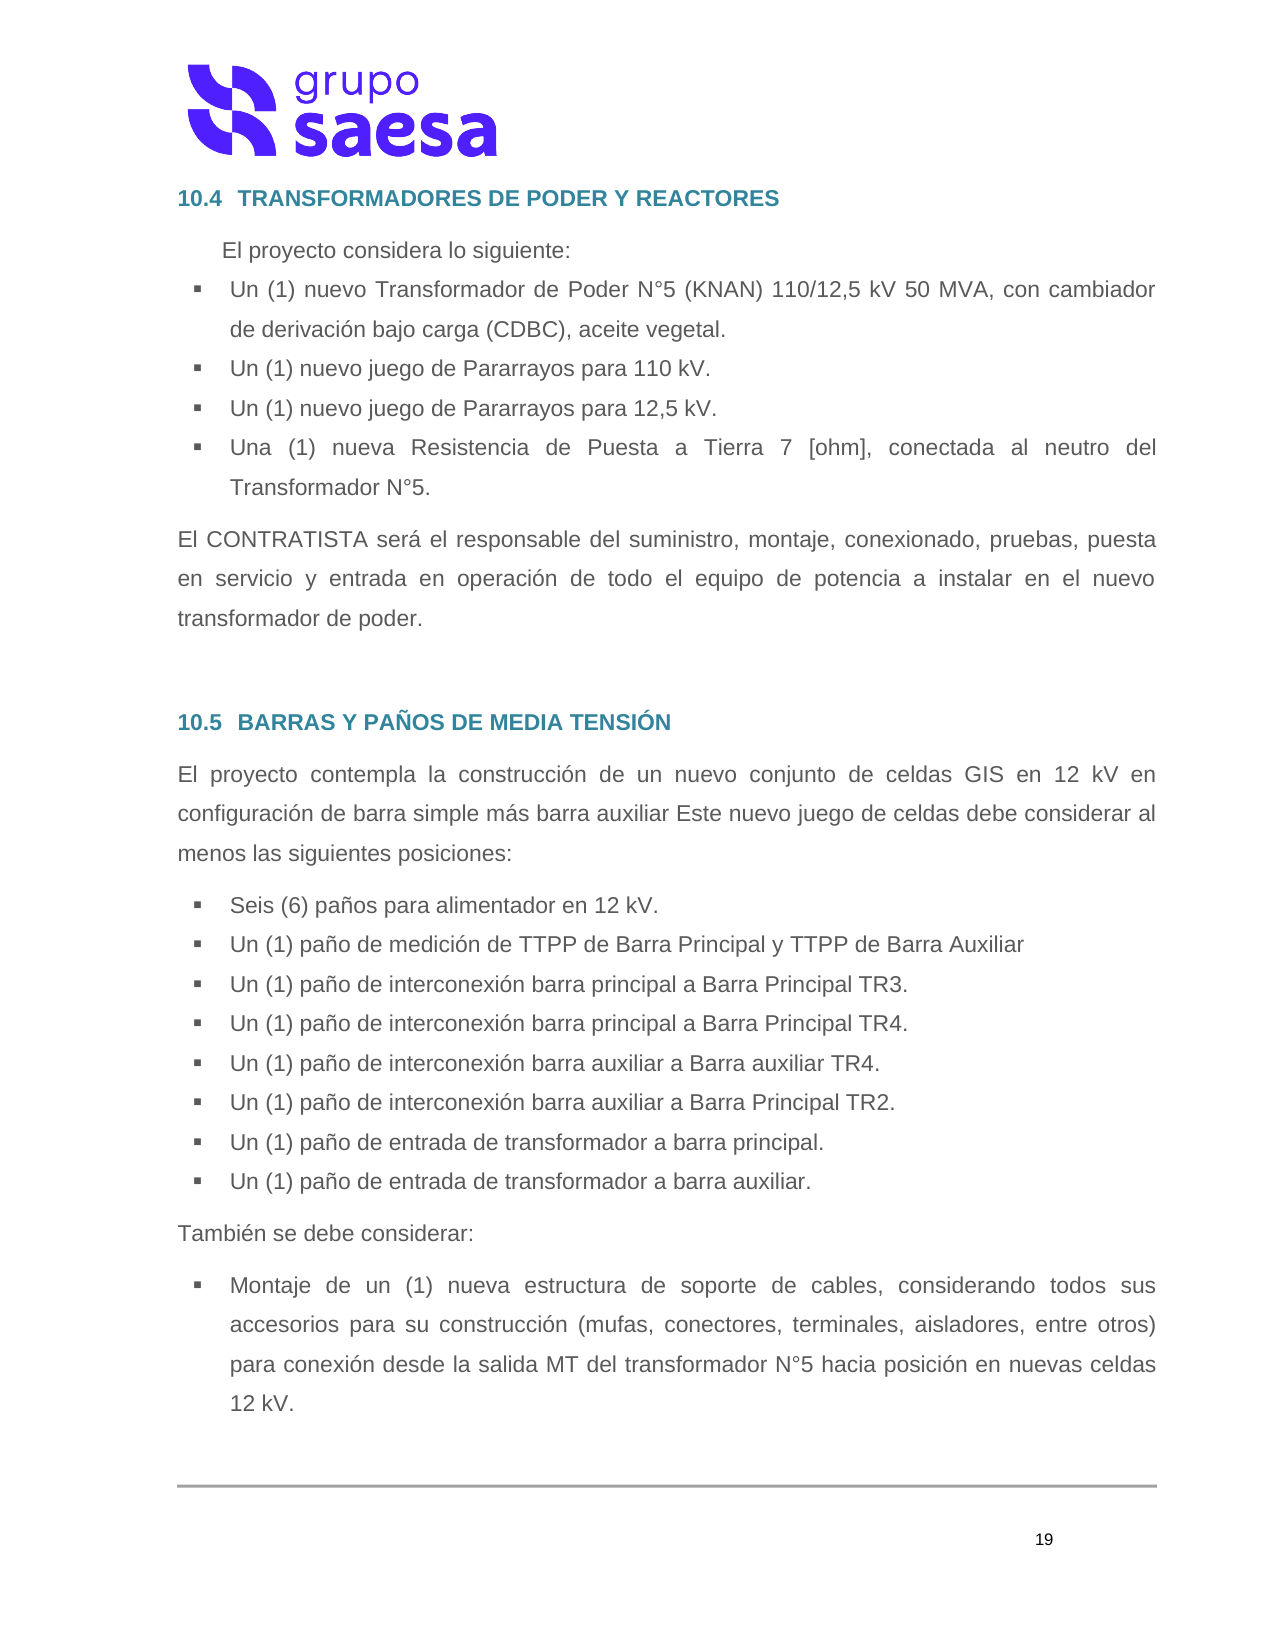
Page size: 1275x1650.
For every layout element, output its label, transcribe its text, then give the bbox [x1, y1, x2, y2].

list Un (1) paño de medición de TTPP de Barra Principal y TTPP de Barra Auxiliar [192, 931, 1157, 957]
picture [177, 56, 506, 160]
subtitle BARRAS Y PAÑOS DE MEDIA TENSIÓN [177, 709, 1157, 735]
list Un (1) paño de entrada de transformador a barra principal. [192, 1128, 1157, 1155]
list Un (1) paño de entrada de transformador a barra auxiliar. [192, 1168, 1157, 1194]
list Seis (6) paños para alimentador en 12 kV. [192, 892, 1157, 918]
list Una (1) nueva Resistencia de Puesta a Tierra 7 [ohm], conectada al neutro del Transformador N°5. [192, 434, 1157, 500]
list Un (1) nuevo juego de Pararrayos para 12,5 kV. [192, 395, 1157, 421]
text También se debe considerar: [177, 1220, 1157, 1246]
list El proyecto considera lo siguiente: [222, 237, 1157, 263]
list Montaje de un (1) nueva estructura de soporte de cables, considerando todos sus accesorios para su construcción (mufas, conectores, terminales, aisladores, entre otros) para conexión desde la salida MT del transformador N°5 hacia posición en nuevas celdas 12 kV. [192, 1272, 1157, 1417]
list Un (1) paño de interconexión barra principal a Barra Principal TR3. [192, 971, 1157, 997]
list Un (1) nuevo juego de Pararrayos para 110 kV. [192, 355, 1157, 382]
list Un (1) paño de interconexión barra auxiliar a Barra Principal TR2. [192, 1089, 1157, 1115]
text El proyecto contempla la construcción de un nuevo conjunto de celdas GIS en 12 kV en configuración de barra simple más barra auxiliar Este nuevo juego de celdas debe considerar al menos las siguientes posiciones: [177, 761, 1157, 866]
list Un (1) paño de interconexión barra principal a Barra Principal TR4. [192, 1010, 1157, 1036]
list Un (1) paño de interconexión barra auxiliar a Barra auxiliar TR4. [192, 1049, 1157, 1076]
subtitle TRANSFORMADORES DE PODER Y REACTORES [177, 185, 1157, 211]
list Un (1) nuevo Transformador de Poder N°5 (KNAN) 110/12,5 kV 50 MVA, con cambiador de derivación bajo carga (CDBC), aceite vegetal. [192, 276, 1157, 342]
text El CONTRATISTA será el responsable del suministro, montaje, conexionado, pruebas, puesta en servicio y entrada en operación de todo el equipo de potencia a instalar en el nuevo transformador de poder. [177, 526, 1157, 631]
